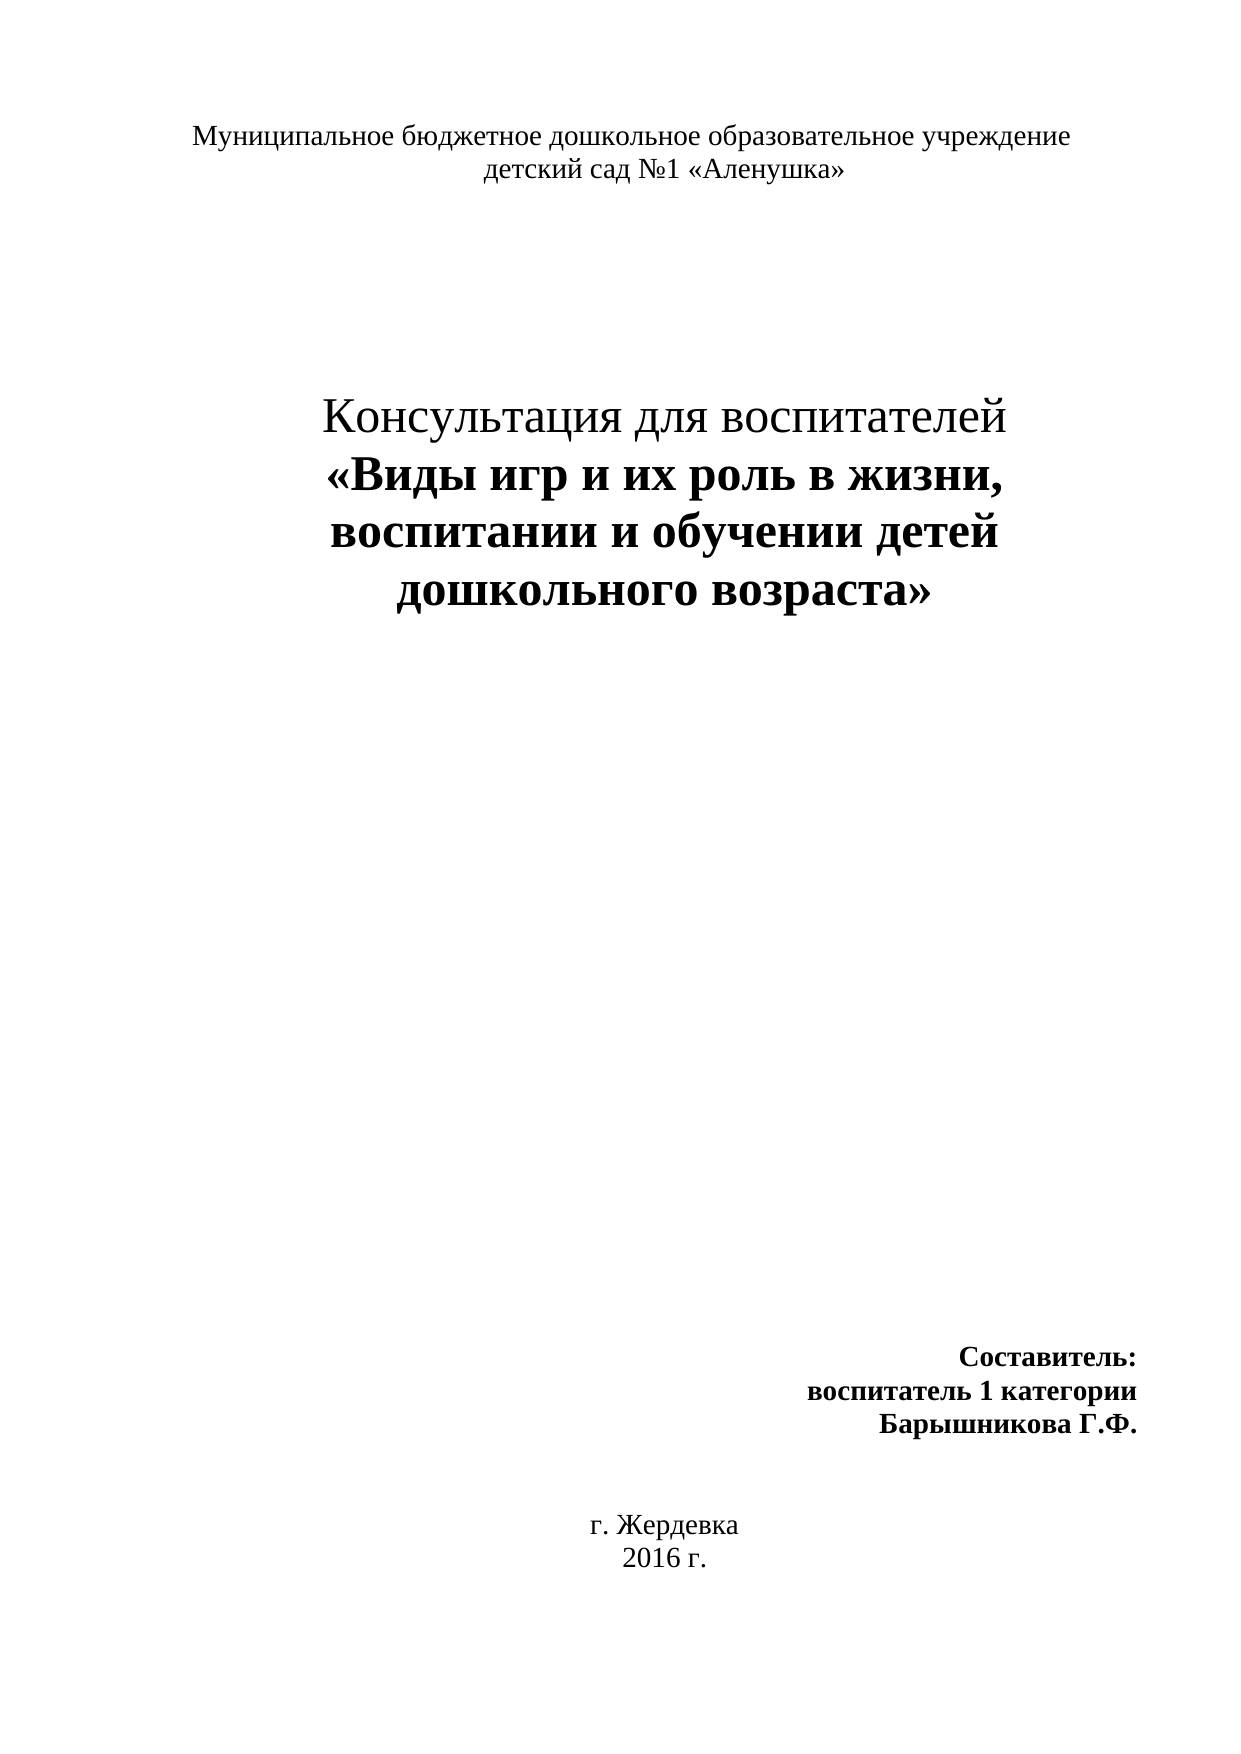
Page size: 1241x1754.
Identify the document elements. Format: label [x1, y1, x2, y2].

table_header [192, 118, 1137, 1608]
